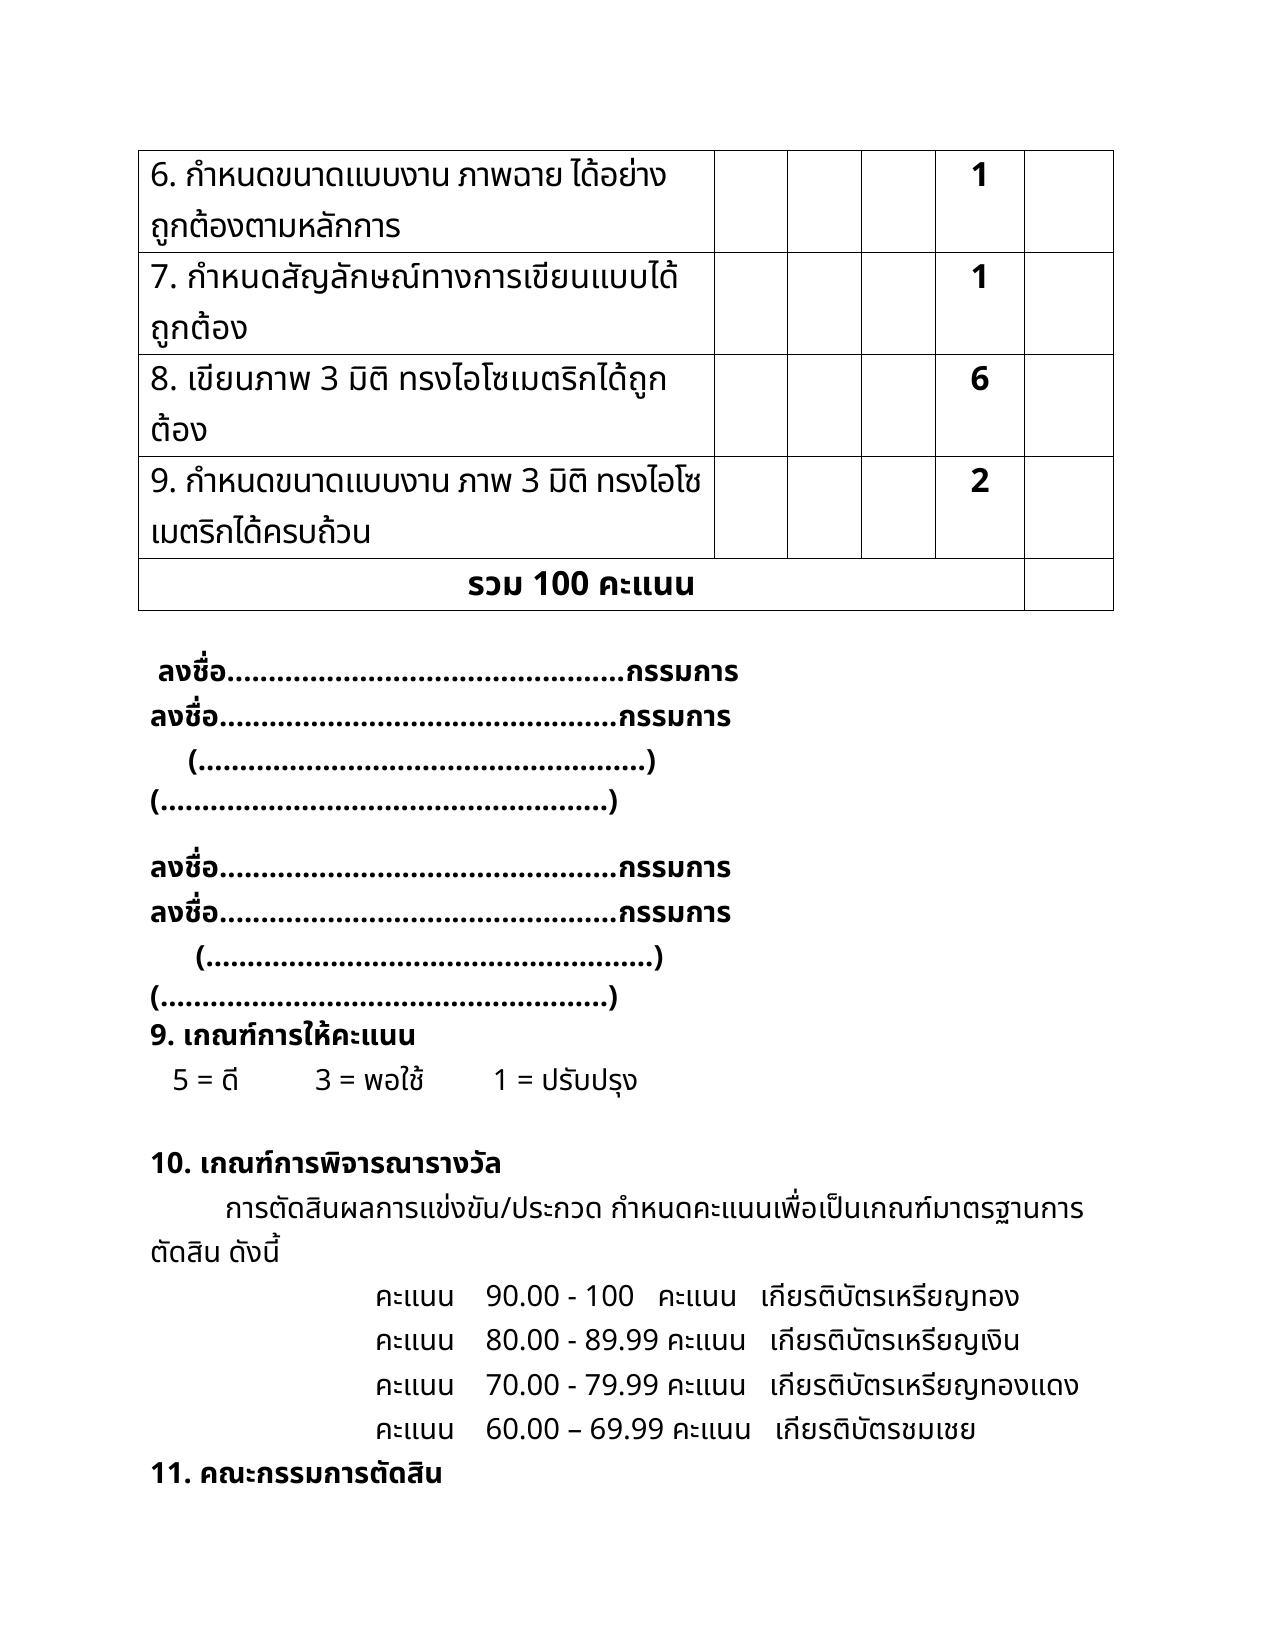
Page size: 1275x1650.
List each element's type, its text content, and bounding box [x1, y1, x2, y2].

text คะแนน 90.00 - 100 คะแนน เกียรติบัตรเหรียญทอง [300, 1275, 1125, 1320]
table_cell [1025, 559, 1113, 610]
table_cell [862, 253, 935, 354]
table_cell 2 [936, 457, 1024, 558]
table_cell [715, 253, 787, 354]
text 9. เกณฑ์การให้คะแนน [150, 1014, 1125, 1059]
text คะแนน 60.00 – 69.99 คะแนน เกียรติบัตรชมเชย [300, 1408, 1125, 1452]
text การตัดสินผลการแข่งขัน/ประกวด กำหนดคะแนนเพื่อเป็นเกณฑ์มาตรฐานการตัดสิน ดังนี้ [150, 1187, 1125, 1275]
table_cell [862, 457, 935, 558]
text คะแนน 80.00 - 89.99 คะแนน เกียรติบัตรเหรียญเงิน [300, 1320, 1125, 1364]
table_cell [1025, 457, 1113, 558]
table_cell [788, 457, 861, 558]
table_cell 1 [936, 151, 1024, 252]
table_cell [715, 355, 787, 456]
text 11. คณะกรรมการตัดสิน [150, 1452, 1125, 1497]
text (......................................................) (......................................................) [150, 935, 1125, 1014]
table_cell [1025, 151, 1113, 252]
text 5 = ดี 3 = พอใช้ 1 = ปรับปรุง [150, 1059, 1125, 1103]
table_cell [788, 253, 861, 354]
text (......................................................) (......................................................) [150, 739, 1125, 819]
table_cell [715, 151, 787, 252]
table_cell 6 [936, 355, 1024, 456]
table_cell [1025, 253, 1113, 354]
table_cell [862, 355, 935, 456]
table_cell [788, 355, 861, 456]
text ลงชื่อ................................................กรรมการ ลงชื่อ................................................กรรมการ [150, 847, 1125, 935]
text ลงชื่อ................................................กรรมการ ลงชื่อ................................................กรรมการ [150, 651, 1125, 739]
table_cell 9. กำหนดขนาดแบบงาน ภาพ 3 มิติ ทรงไอโซเมตริกได้ครบถ้วน [139, 457, 714, 558]
table_cell 6. กำหนดขนาดแบบงาน ภาพฉาย ได้อย่างถูกต้องตามหลักการ [139, 151, 714, 252]
text 10. เกณฑ์การพิจารณารางวัล [150, 1143, 1125, 1187]
table_cell รวม 100 คะแนน [139, 559, 1024, 610]
table_cell [788, 151, 861, 252]
text คะแนน 70.00 - 79.99 คะแนน เกียรติบัตรเหรียญทองแดง [375, 1364, 1125, 1408]
table_cell [715, 457, 787, 558]
table_cell 7. กำหนดสัญลักษณ์ทางการเขียนแบบได้ถูกต้อง [139, 253, 714, 354]
table_cell 1 [936, 253, 1024, 354]
table_cell 8. เขียนภาพ 3 มิติ ทรงไอโซเมตริกได้ถูกต้อง [139, 355, 714, 456]
table_cell [1025, 355, 1113, 456]
table_cell [862, 151, 935, 252]
